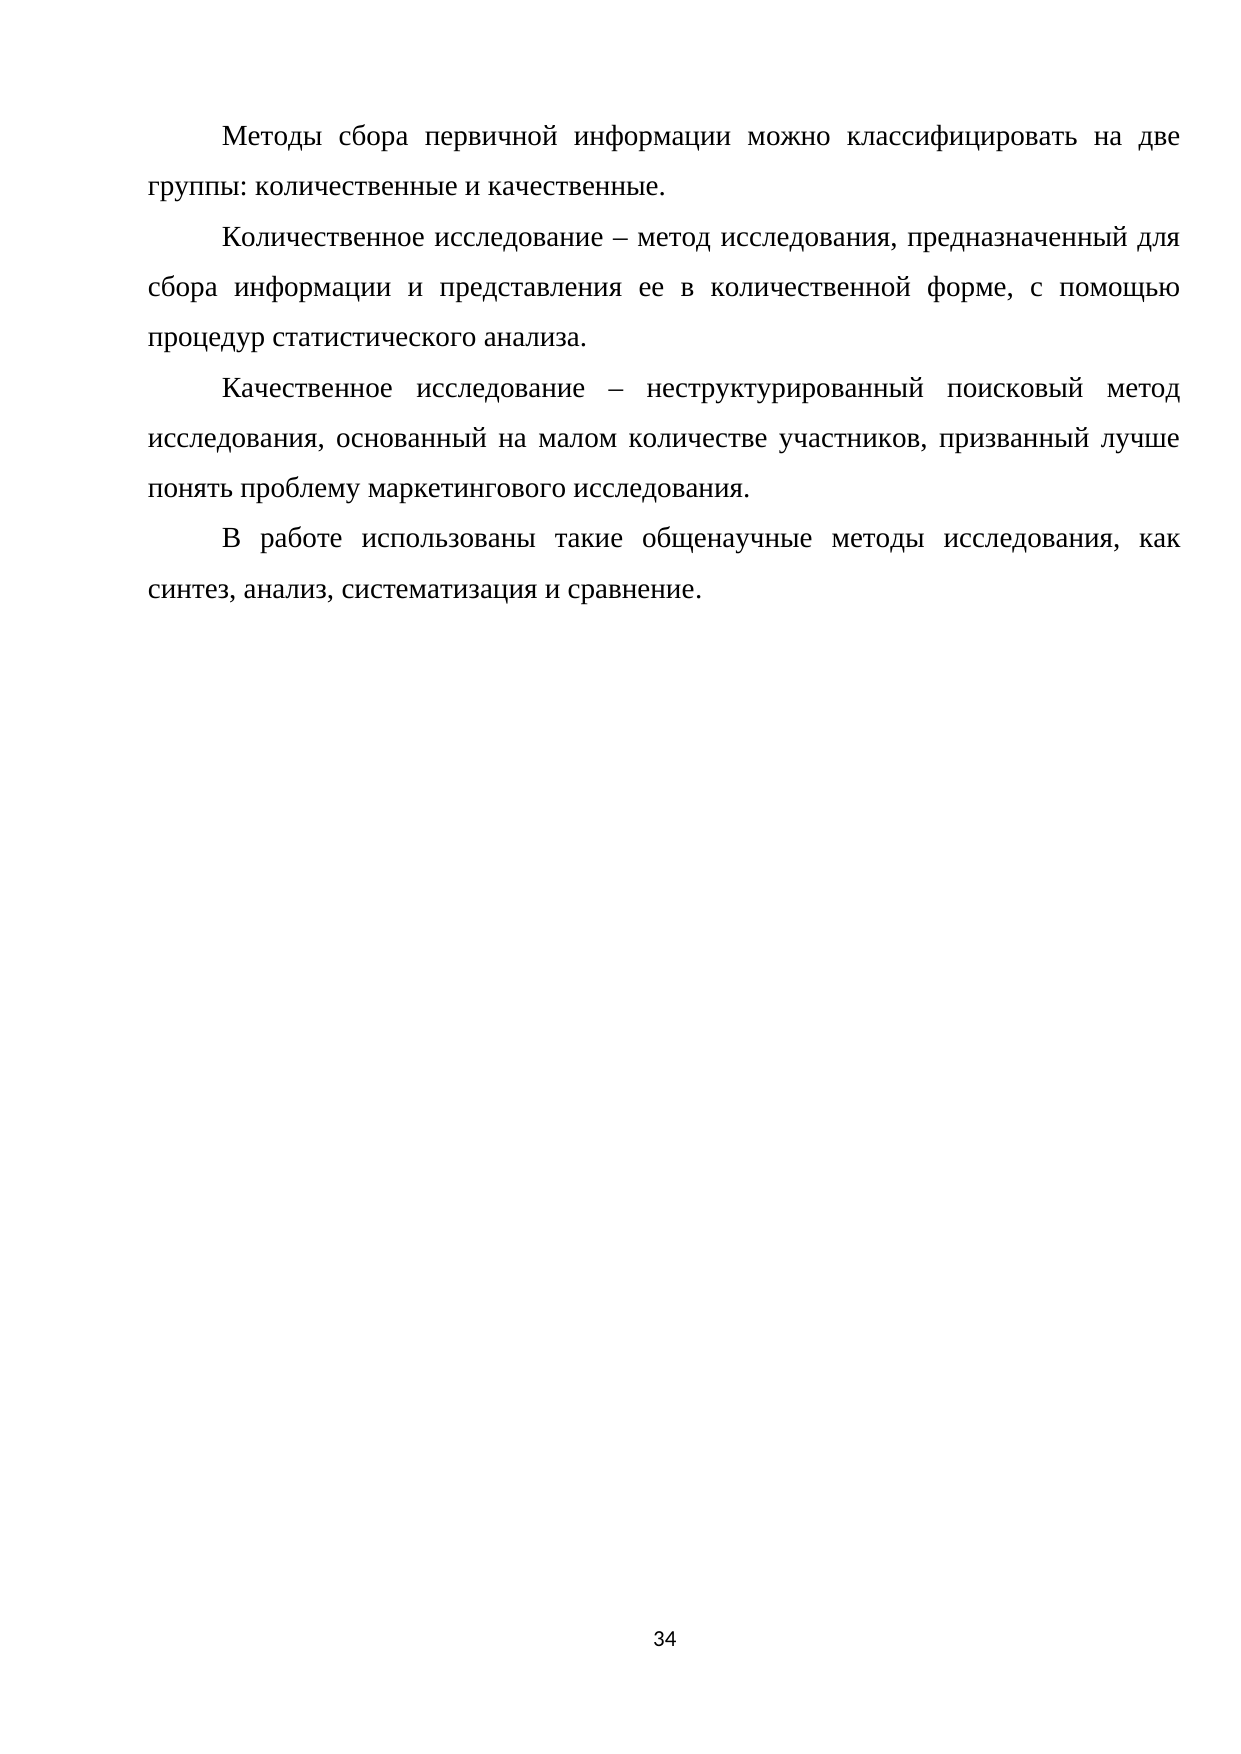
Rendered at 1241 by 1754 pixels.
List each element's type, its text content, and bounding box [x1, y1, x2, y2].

text Количественное исследование – метод исследования, предназначенный для сбора информации и представления ее в количественной форме, с помощью процедур статистического анализа. [148, 219, 1181, 353]
text Методы сбора первичной информации можно классифицировать на две группы: количественные и качественные. [148, 118, 1181, 202]
text Качественное исследование – неструктурированный поисковый метод исследования, основанный на малом количестве участников, призванный лучше понять проблему маркетингового исследования. [148, 370, 1181, 504]
text В работе использованы такие общенаучные методы исследования, как синтез, анализ, систематизация и сравнение. [148, 521, 1181, 604]
